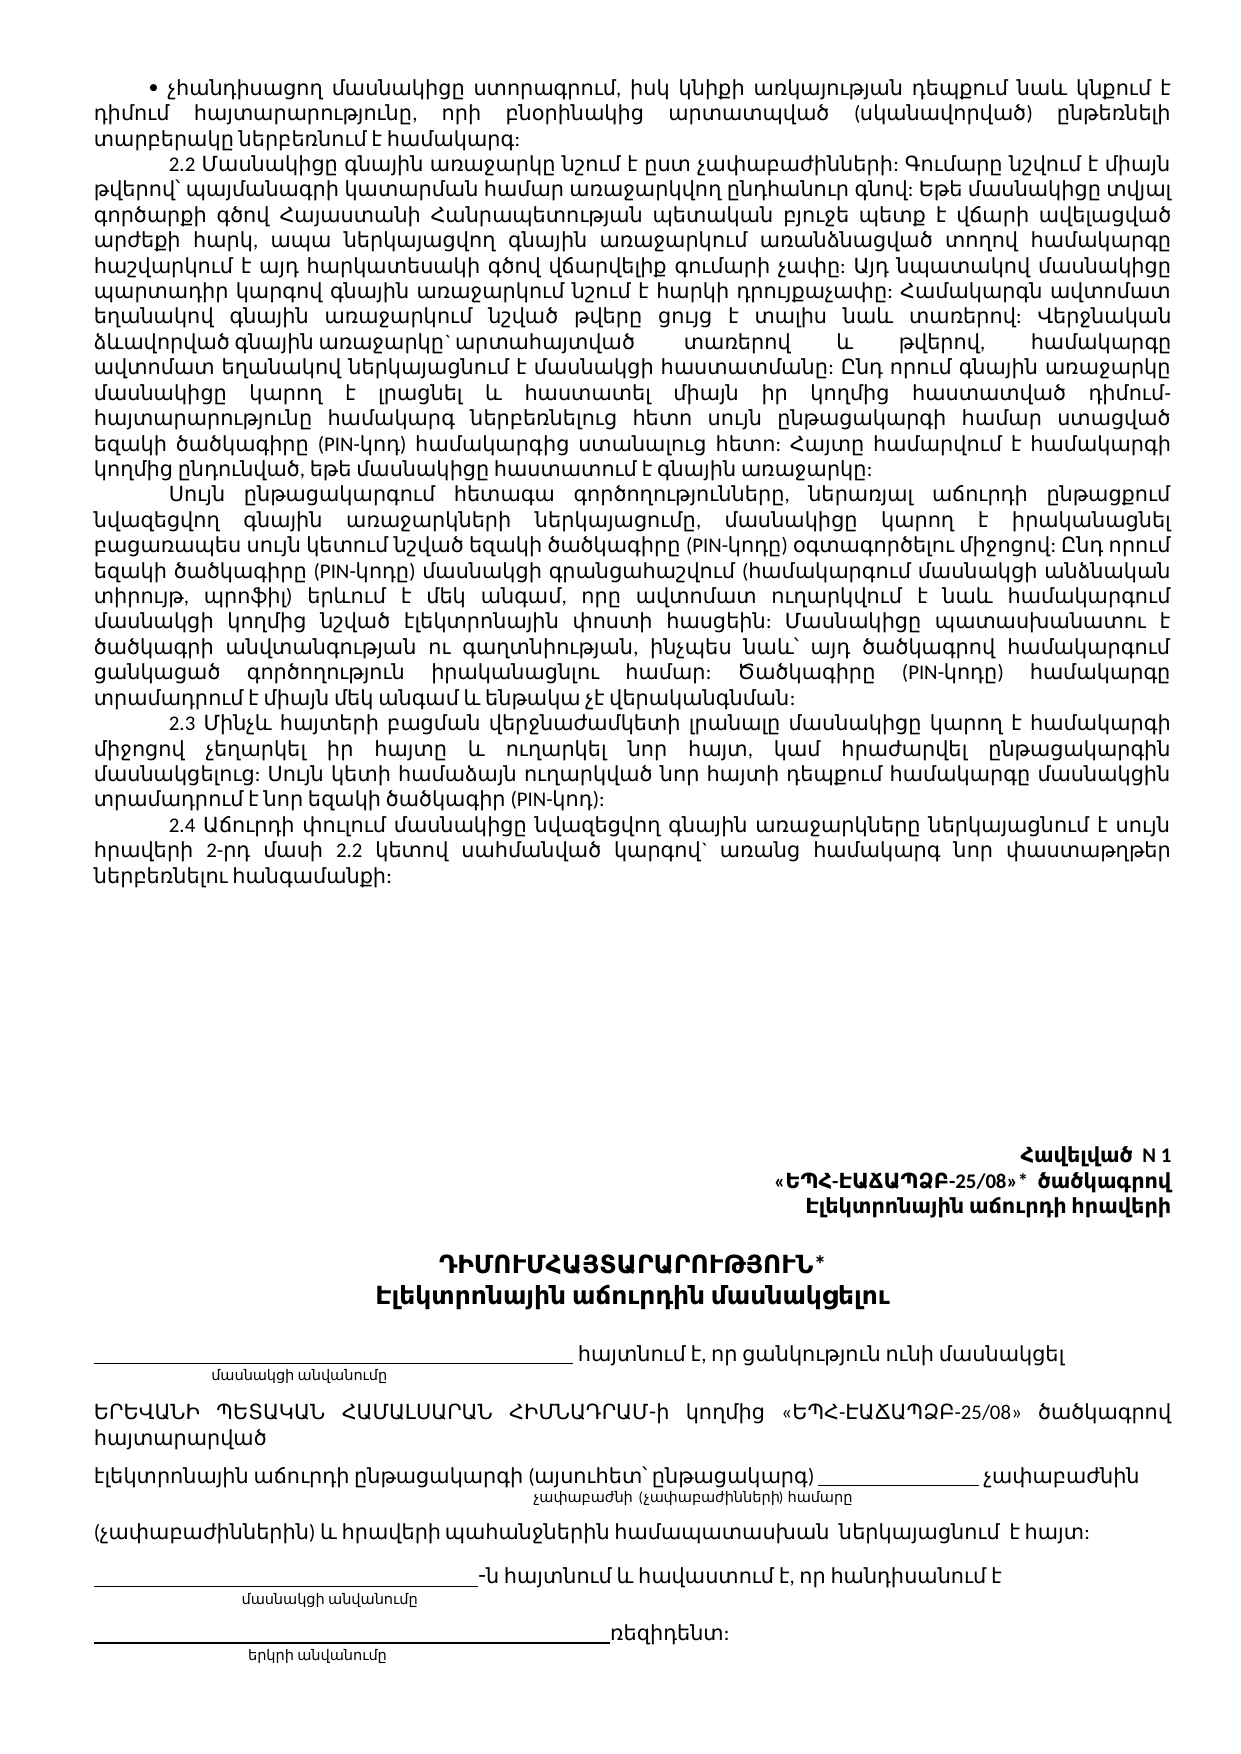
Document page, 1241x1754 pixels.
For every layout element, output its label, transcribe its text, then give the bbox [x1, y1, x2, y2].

text ԵՐԵՎԱՆԻ ՊԵՏԱԿԱՆ ՀԱՄԱԼՍԱՐԱՆ ՀԻՄՆԱԴՐԱՄ-ի կողմից «ԵՊՀ-ԷԱՃԱՊՁԲ-25/08» ծածկագրով հայտարարված [94, 1397, 1171, 1450]
list չհանդիսացող մասնակիցը ստորագրում, իսկ կնիքի առկայության դեպքում նաև կնքում է դիմում հայտարարությունը, որի բնօրինակից արտատպված (սկանավորված) ընթեռնելի տարբերակը ներբեռնում է համակարգ: [94, 75, 1171, 151]
text Հավելված N 1 [94, 1142, 1171, 1168]
text Սույն ընթացակարգում հետագա գործողությունները, ներառյալ աճուրդի ընթացքում նվազեցվող գնային առաջարկների ներկայացումը, մասնակիցը կարող է իրականացնել բացառապես սույն կետում նշված եզակի ծածկագիրը (PIN-կոդը) օգտագործելու միջոցով: Ընդ որում եզակի ծածկագիրը (PIN-կոդը) մասնակցի գրանցահաշվում (համակարգում մասնակցի անձնական տիրույթ, պրոֆիլ) երևում է մեկ անգամ, որը ավտոմատ ուղարկվում է նաև համակարգում մասնակցի կողմից նշված էլեկտրոնային փոստի հասցեին: Մասնակիցը պատասխանատու է ծածկագրի անվտանգության ու գաղտնիության, ինչպես նաև՝ այդ ծածկագրով համակարգում ցանկացած գործողություն իրականացնլու համար: Ծածկագիրը (PIN-կոդը) համակարգը տրամադրում է միայն մեկ անգամ և ենթակա չէ վերականգնման: [94, 482, 1171, 710]
text չափաբաժնի (չափաբաժինների) համարը [94, 1488, 1171, 1519]
text 2.2 Մասնակիցը գնային առաջարկը նշում է ըստ չափաբաժինների: Գումարը նշվում է միայն թվերով՝ պայմանագրի կատարման համար առաջարկվող ընդհանուր գնով: Եթե մասնակիցը տվյալ գործարքի գծով Հայաստանի Հանրապետության պետական բյուջե պետք է վճարի ավելացված արժեքի հարկ, ապա ներկայացվող գնային առաջարկում առանձնացված տողով համակարգը հաշվարկում է այդ հարկատեսակի գծով վճարվելիք գումարի չափը: Այդ նպատակով մասնակիցը պարտադիր կարգով գնային առաջարկում նշում է հարկի դրույքաչափը: Համակարգն ավտոմատ եղանակով գնային առաջարկում նշված թվերը ցույց է տալիս նաև տառերով: Վերջնական ձևավորված գնային առաջարկը` արտահայտված տառերով և թվերով, համակարգը ավտոմատ եղանակով ներկայացնում է մասնակցի հաստատմանը: Ընդ որում գնային առաջարկը մասնակիցը կարող է լրացնել և հաստատել միայն իր կողմից հաստատված դիմում-հայտարարությունը համակարգ ներբեռնելուց հետո սույն ընթացակարգի համար ստացված եզակի ծածկագիրը (PIN-կոդ) համակարգից ստանալուց հետո: Հայտը համարվում է համակարգի կողմից ընդունված, եթե մասնակիցը հաստատում է գնային առաջարկը: [94, 151, 1171, 482]
text 2.4 Աճուրդի փուլում մասնակիցը նվազեցվող գնային առաջարկները ներկայացնում է սույն հրավերի 2-րդ մասի 2.2 կետով սահմանված կարգով` առանց համակարգ նոր փաստաթղթեր ներբեռնելու հանգամանքի: [94, 812, 1171, 888]
text ռեզիդենտ: [94, 1621, 1171, 1646]
text էլեկտրոնային աճուրդի ընթացակարգի (այսուհետ՝ ընթացակարգ) չափաբաժնին [94, 1463, 1171, 1488]
text ԴԻՄՈՒՄՀԱՅՏԱՐԱՐՈՒԹՅՈՒՆ* [94, 1249, 1171, 1280]
text (չափաբաժիններին) և հրավերի պահանջներին համապատասխան ներկայացնում է հայտ: [94, 1519, 1171, 1544]
text Էլեկտրոնային աճուրդի հրավերի [94, 1193, 1171, 1219]
text մասնակցի անվանումը [94, 1590, 1171, 1621]
text հայտնում է, որ ցանկություն ունի մասնակցել [94, 1341, 1171, 1366]
text մասնակցի անվանումը [94, 1366, 1171, 1397]
text 2.3 Մինչև հայտերի բացման վերջնաժամկետի լրանալը մասնակիցը կարող է համակարգի միջոցով չեղարկել իր հայտը և ուղարկել նոր հայտ, կամ հրաժարվել ընթացակարգին մասնակցելուց: Սույն կետի համաձայն ուղարկված նոր հայտի դեպքում համակարգը մասնակցին տրամադրում է նոր եզակի ծածկագիր (PIN-կոդ): [94, 710, 1171, 812]
text -ն հայտնում և հավաստում է, որ հանդիսանում է [94, 1559, 1171, 1590]
text «ԵՊՀ-ԷԱՃԱՊՁԲ-25/08»* ծածկագրով [94, 1168, 1171, 1193]
text երկրի անվանումը [94, 1646, 1171, 1677]
subtitle Էլեկտրոնային աճուրդին մասնակցելու [94, 1280, 1171, 1310]
